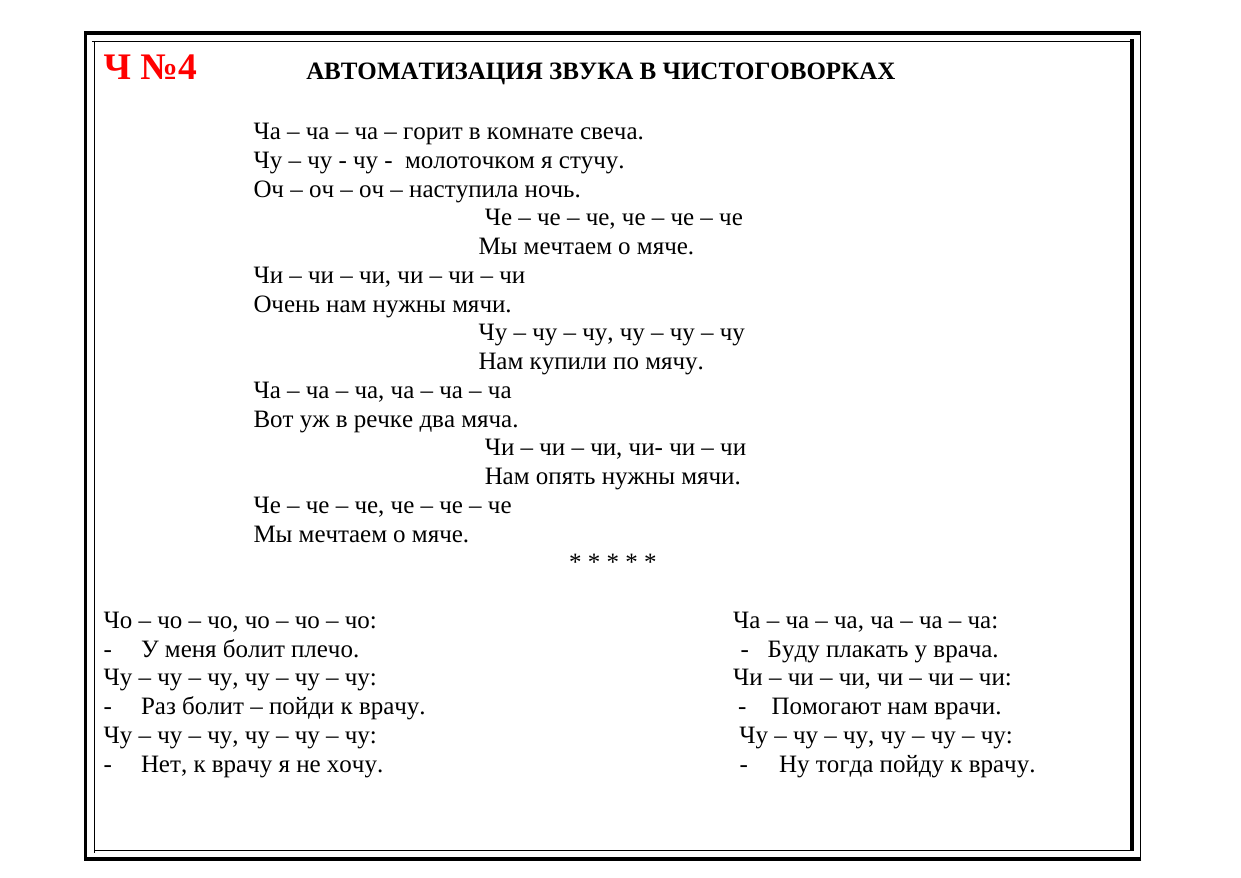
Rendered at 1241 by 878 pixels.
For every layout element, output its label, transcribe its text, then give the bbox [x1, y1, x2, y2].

text Ча – ча – ча, ча – ча – ча [178, 375, 1122, 404]
text Оч – оч – оч – наступила ночь. [178, 174, 1122, 202]
text Вот уж в речке два мяча. [178, 404, 1122, 432]
text Ч №4 АВТОМАТИЗАЦИЯ ЗВУКА В ЧИСТОГОВОРКАХ [103, 44, 1122, 87]
list У меня болит плечо. - Буду плакать у врача. [103, 634, 1122, 662]
text Чу – чу – чу, чу – чу – чу: Чи – чи – чи, чи – чи – чи: [103, 662, 1122, 691]
list Раз болит – пойди к врачу. - Помогают нам врачи. [103, 691, 1122, 720]
text Чу – чу – чу, чу – чу – чу: Чу – чу – чу, чу – чу – чу: [103, 720, 1122, 749]
text Мы мечтаем о мяче. [103, 231, 1122, 260]
text Чи – чи – чи, чи – чи – чи [178, 260, 1122, 289]
text Чи – чи – чи, чи- чи – чи [103, 432, 1122, 461]
text Нам опять нужны мячи. [103, 461, 1122, 490]
text Нам купили по мячу. [103, 346, 1122, 375]
text Очень нам нужны мячи. [178, 289, 1122, 317]
list Нет, к врачу я не хочу. - Ну тогда пойду к врачу. [103, 749, 1122, 777]
text * * * * * [103, 547, 1122, 576]
text Чу – чу – чу, чу – чу – чу [103, 317, 1122, 346]
text Че – че – че, че – че – че [178, 490, 1122, 519]
text Чо – чо – чо, чо – чо – чо: Ча – ча – ча, ча – ча – ча: [103, 605, 1122, 634]
text Че – че – че, че – че – че [103, 202, 1122, 231]
text Ча – ча – ча – горит в комнате свеча. [178, 116, 1122, 145]
text Мы мечтаем о мяче. [178, 519, 1122, 547]
text Чу – чу - чу - молоточком я стучу. [178, 145, 1122, 174]
